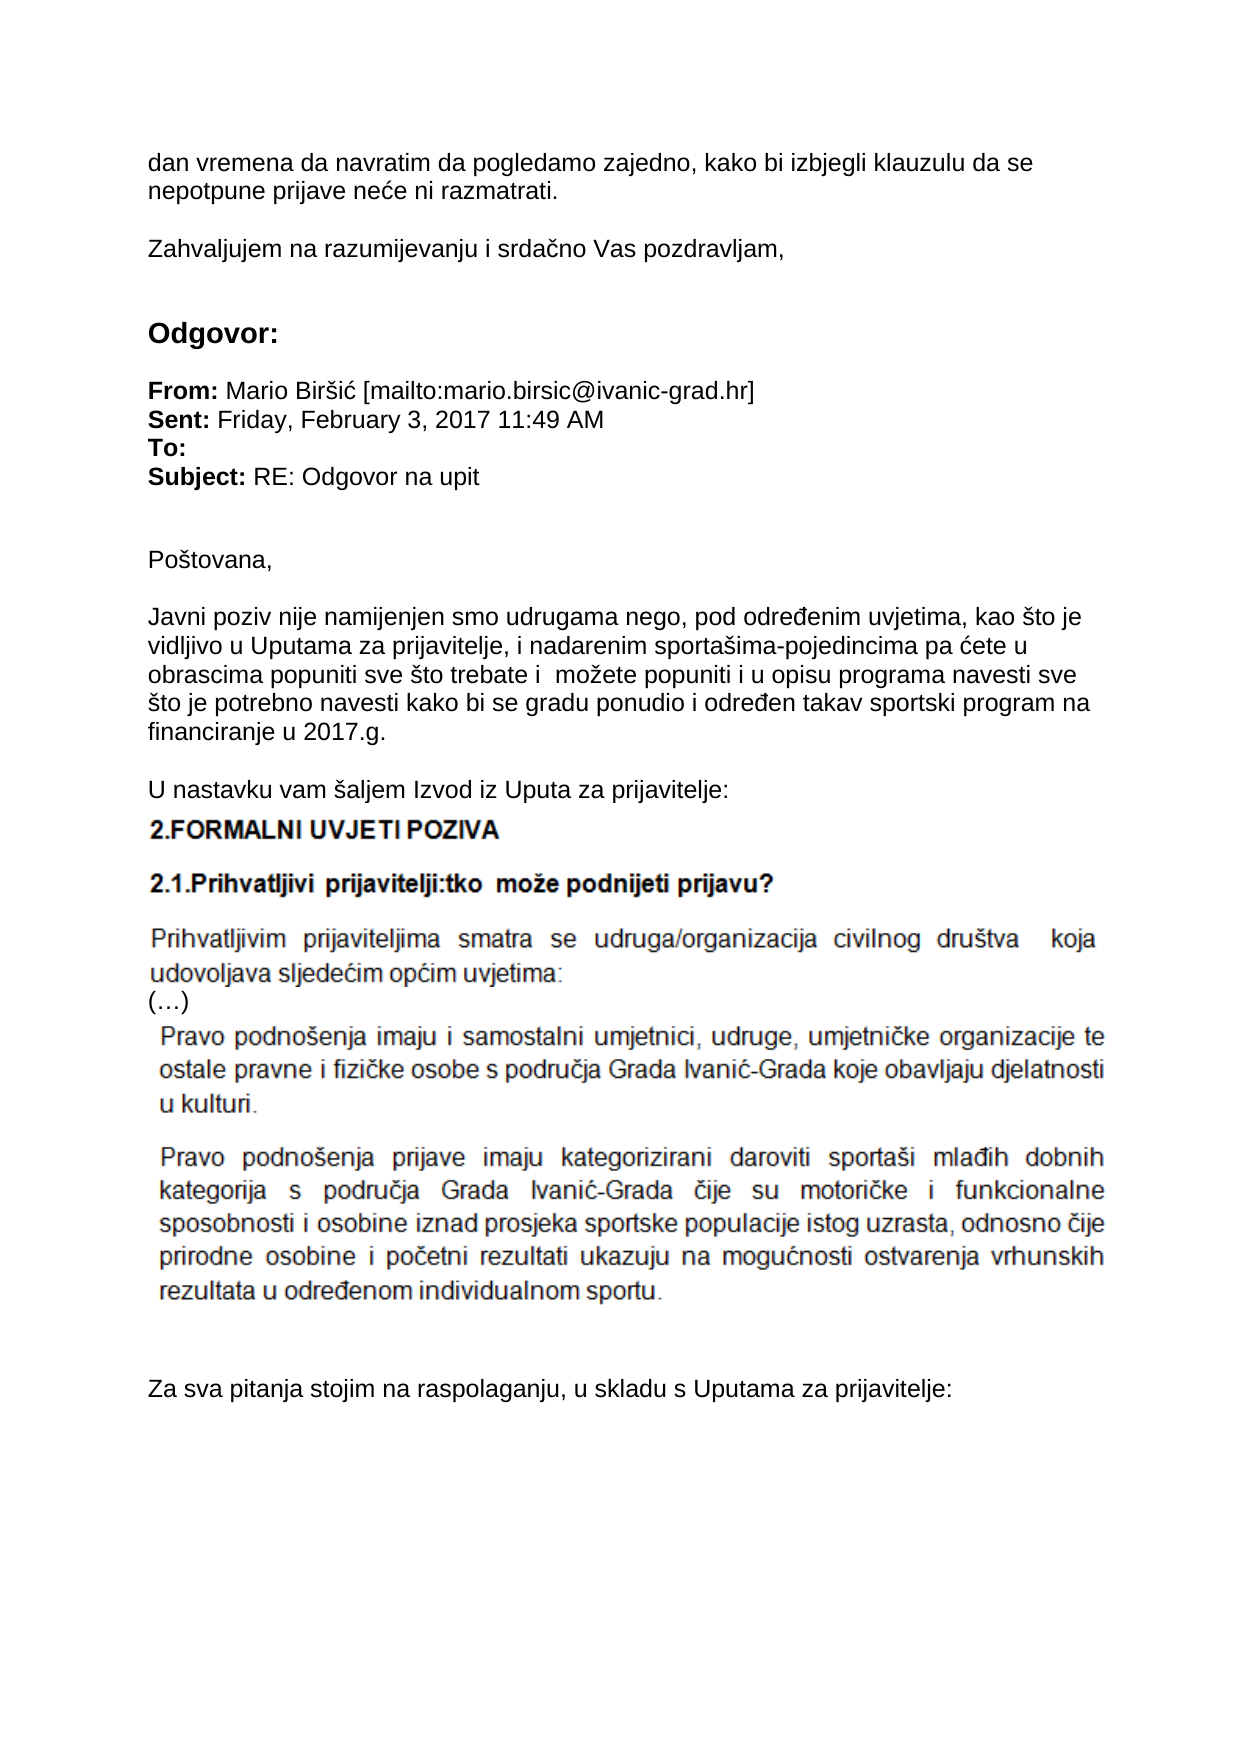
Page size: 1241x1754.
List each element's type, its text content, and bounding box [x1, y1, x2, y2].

text Javni poziv nije namijenjen smo udrugama nego, pod određenim uvjetima, kao što je vidljivo u Uputama za prijavitelje, i nadarenim sportašima-pojedincima pa ćete u obrascima popuniti sve što trebate i možete popuniti i u opisu programa navesti sve što je potrebno navesti kako bi se gradu ponudio i određen takav sportski program na financiranje u 2017.g. [148, 602, 1093, 746]
text Zahvaljujem na razumijevanju i srdačno Vas pozdravljam, [148, 234, 1093, 263]
text Za sva pitanja stojim na raspolaganju, u skladu s Uputama za prijavitelje: [148, 1374, 1093, 1403]
text (…) [148, 987, 1093, 1015]
picture [147, 803, 1106, 987]
text From: Mario Biršić [mailto:mario.birsic@ivanic-grad.hr] Sent: Friday, February 3, 2017 11:49 AM To: Subject: RE: Odgovor na upit [148, 376, 1093, 491]
text Poštovana, [148, 545, 1093, 573]
text Odgovor: [148, 316, 1093, 350]
picture [147, 1015, 1241, 1317]
text U nastavku vam šaljem Izvod iz Uputa za prijavitelje: [148, 775, 1093, 803]
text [148, 148, 1093, 205]
